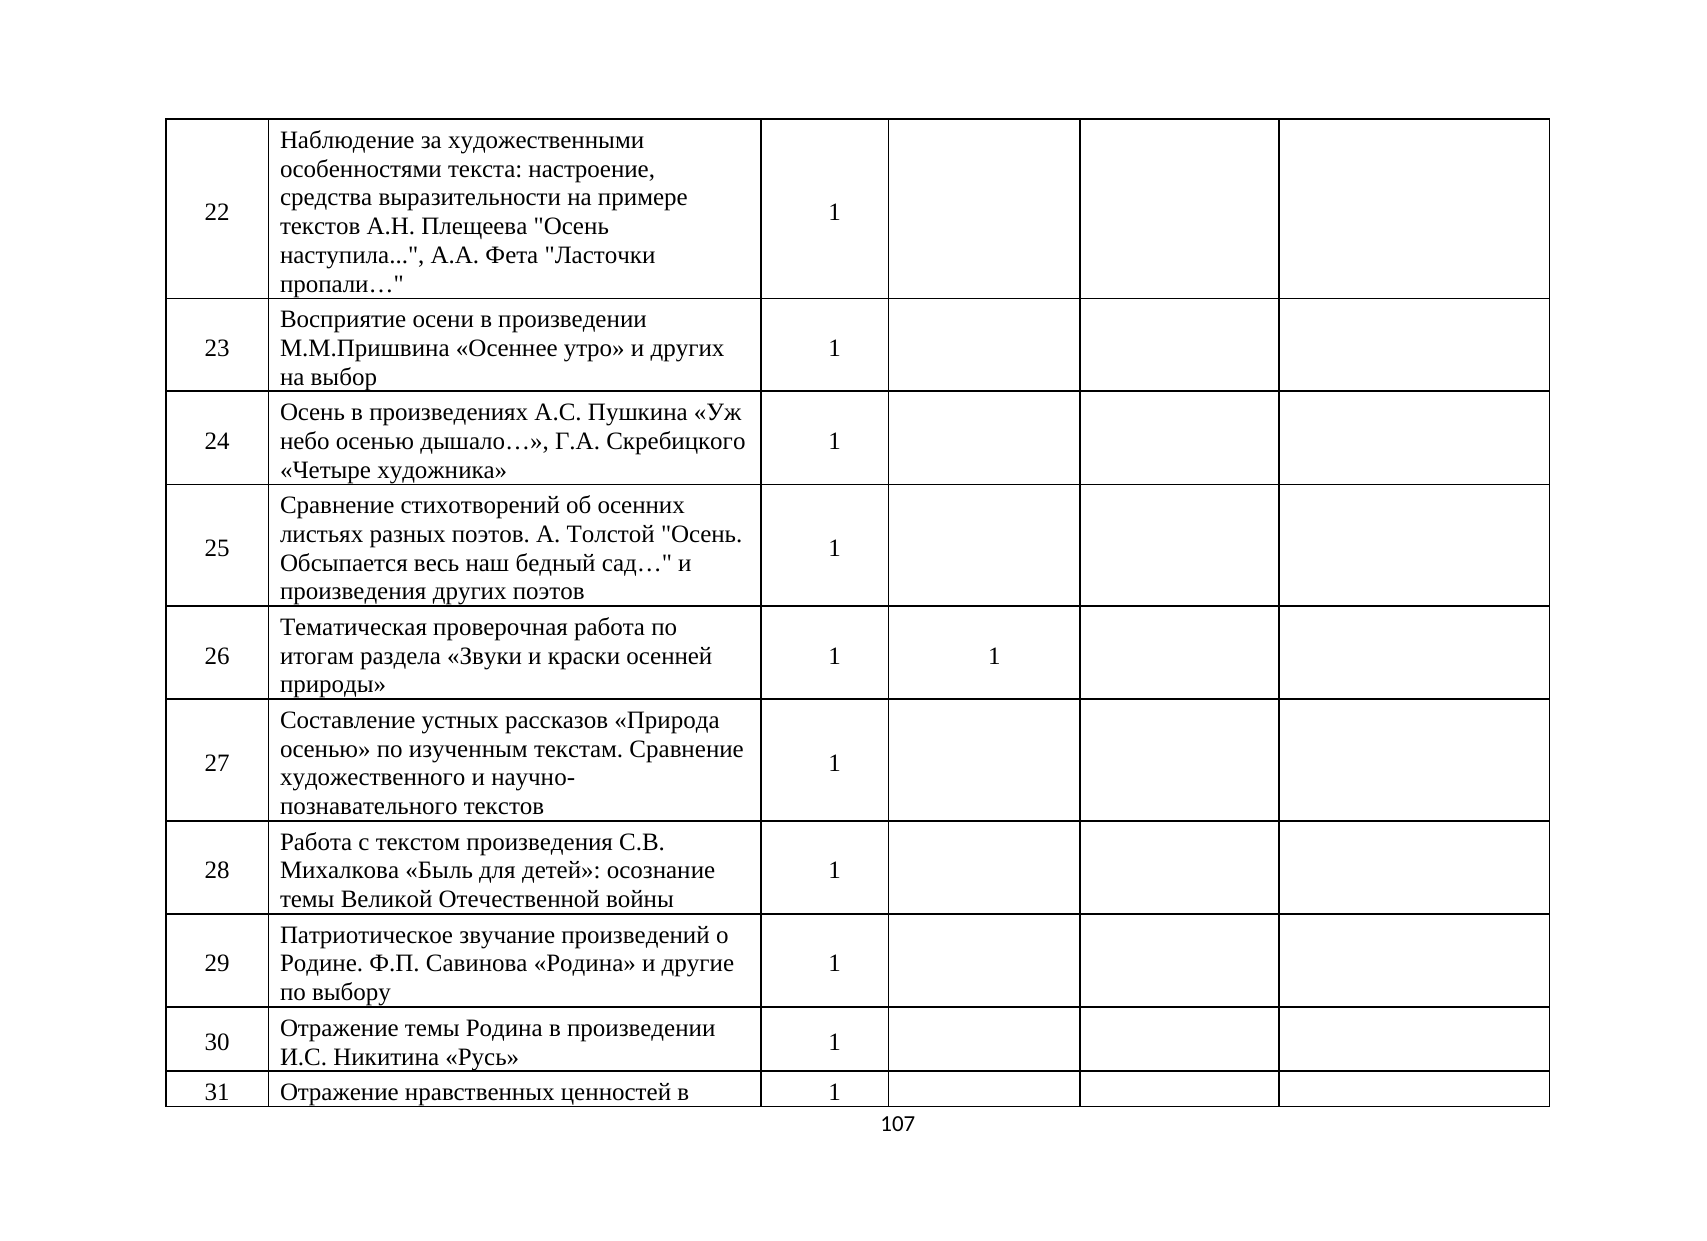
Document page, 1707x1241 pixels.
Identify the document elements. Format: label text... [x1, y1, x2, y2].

table_cell 1 [762, 120, 888, 297]
table_cell 1 [762, 392, 888, 483]
table_cell [889, 392, 1079, 483]
table_cell 28 [167, 822, 268, 913]
table_cell [1081, 700, 1278, 820]
table_cell [1280, 700, 1549, 820]
table_cell 1 [762, 607, 888, 698]
table_cell [1280, 392, 1549, 483]
table_cell Составление устных рассказов «Природа осенью» по изученным текстам. Сравнение художественного и научно-познавательного текстов [269, 700, 760, 820]
table_cell [889, 1008, 1079, 1070]
table_cell 1 [762, 299, 888, 390]
table_cell [889, 485, 1079, 605]
table_cell 24 [167, 392, 268, 483]
table_cell [1280, 1072, 1549, 1106]
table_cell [269, 1072, 760, 1106]
table_cell [889, 915, 1079, 1006]
table_cell [1280, 120, 1549, 297]
table_cell Отражение темы Родина в произведении И.С. Никитина «Русь» [269, 1008, 760, 1070]
table_cell 27 [167, 700, 268, 820]
table_cell [1280, 485, 1549, 605]
table_cell [1280, 822, 1549, 913]
table_cell 1 [889, 607, 1079, 698]
table_cell 1 [762, 915, 888, 1006]
table_cell Осень в произведениях А.С. Пушкина «Уж небо осенью дышало…», Г.А. Скребицкого «Четыре художника» [269, 392, 760, 483]
table_cell 29 [167, 915, 268, 1006]
table_cell [1081, 1072, 1278, 1106]
table_cell 26 [167, 607, 268, 698]
table_cell [1081, 120, 1278, 297]
table_cell [889, 299, 1079, 390]
table_cell Сравнение стихотворений об осенних листьях разных поэтов. А. Толстой "Осень. Обсыпается весь наш бедный сад…" и произведения других поэтов [269, 485, 760, 605]
table_cell Работа с текстом произведения С.В. Михалкова «Быль для детей»: осознание темы Великой Отечественной войны [269, 822, 760, 913]
table_cell 1 [762, 1008, 888, 1070]
table_cell 1 [762, 700, 888, 820]
table_cell [1081, 485, 1278, 605]
table_cell 1 [762, 485, 888, 605]
table_cell [1280, 915, 1549, 1006]
table_cell [1081, 607, 1278, 698]
table_cell Восприятие осени в произведении М.М.Пришвина «Осеннее утро» и других на выбор [269, 299, 760, 390]
table_cell 31 [167, 1072, 268, 1106]
table_cell [889, 120, 1079, 297]
table_cell [889, 700, 1079, 820]
table_cell Патриотическое звучание произведений о Родине. Ф.П. Савинова «Родина» и другие по выбору [269, 915, 760, 1006]
table_cell Наблюдение за художественными особенностями текста: настроение, средства выразительности на примере текстов А.Н. Плещеева "Осень наступила...", А.А. Фета "Ласточки пропали…" [269, 120, 760, 297]
table_cell [1081, 392, 1278, 483]
table_cell 22 [167, 120, 268, 297]
table_cell [1280, 1008, 1549, 1070]
table_cell [889, 1072, 1079, 1106]
table_cell 1 [762, 822, 888, 913]
table_cell [1280, 299, 1549, 390]
table_cell [1081, 299, 1278, 390]
table_cell 30 [167, 1008, 268, 1070]
table_cell 1 [762, 1072, 888, 1106]
table_cell [1081, 915, 1278, 1006]
table_cell [889, 822, 1079, 913]
table_cell [1081, 1008, 1278, 1070]
table_cell 23 [167, 299, 268, 390]
table_cell 25 [167, 485, 268, 605]
table_cell [1280, 607, 1549, 698]
table_cell Тематическая проверочная работа по итогам раздела «Звуки и краски осенней природы» [269, 607, 760, 698]
table_cell [1081, 822, 1278, 913]
